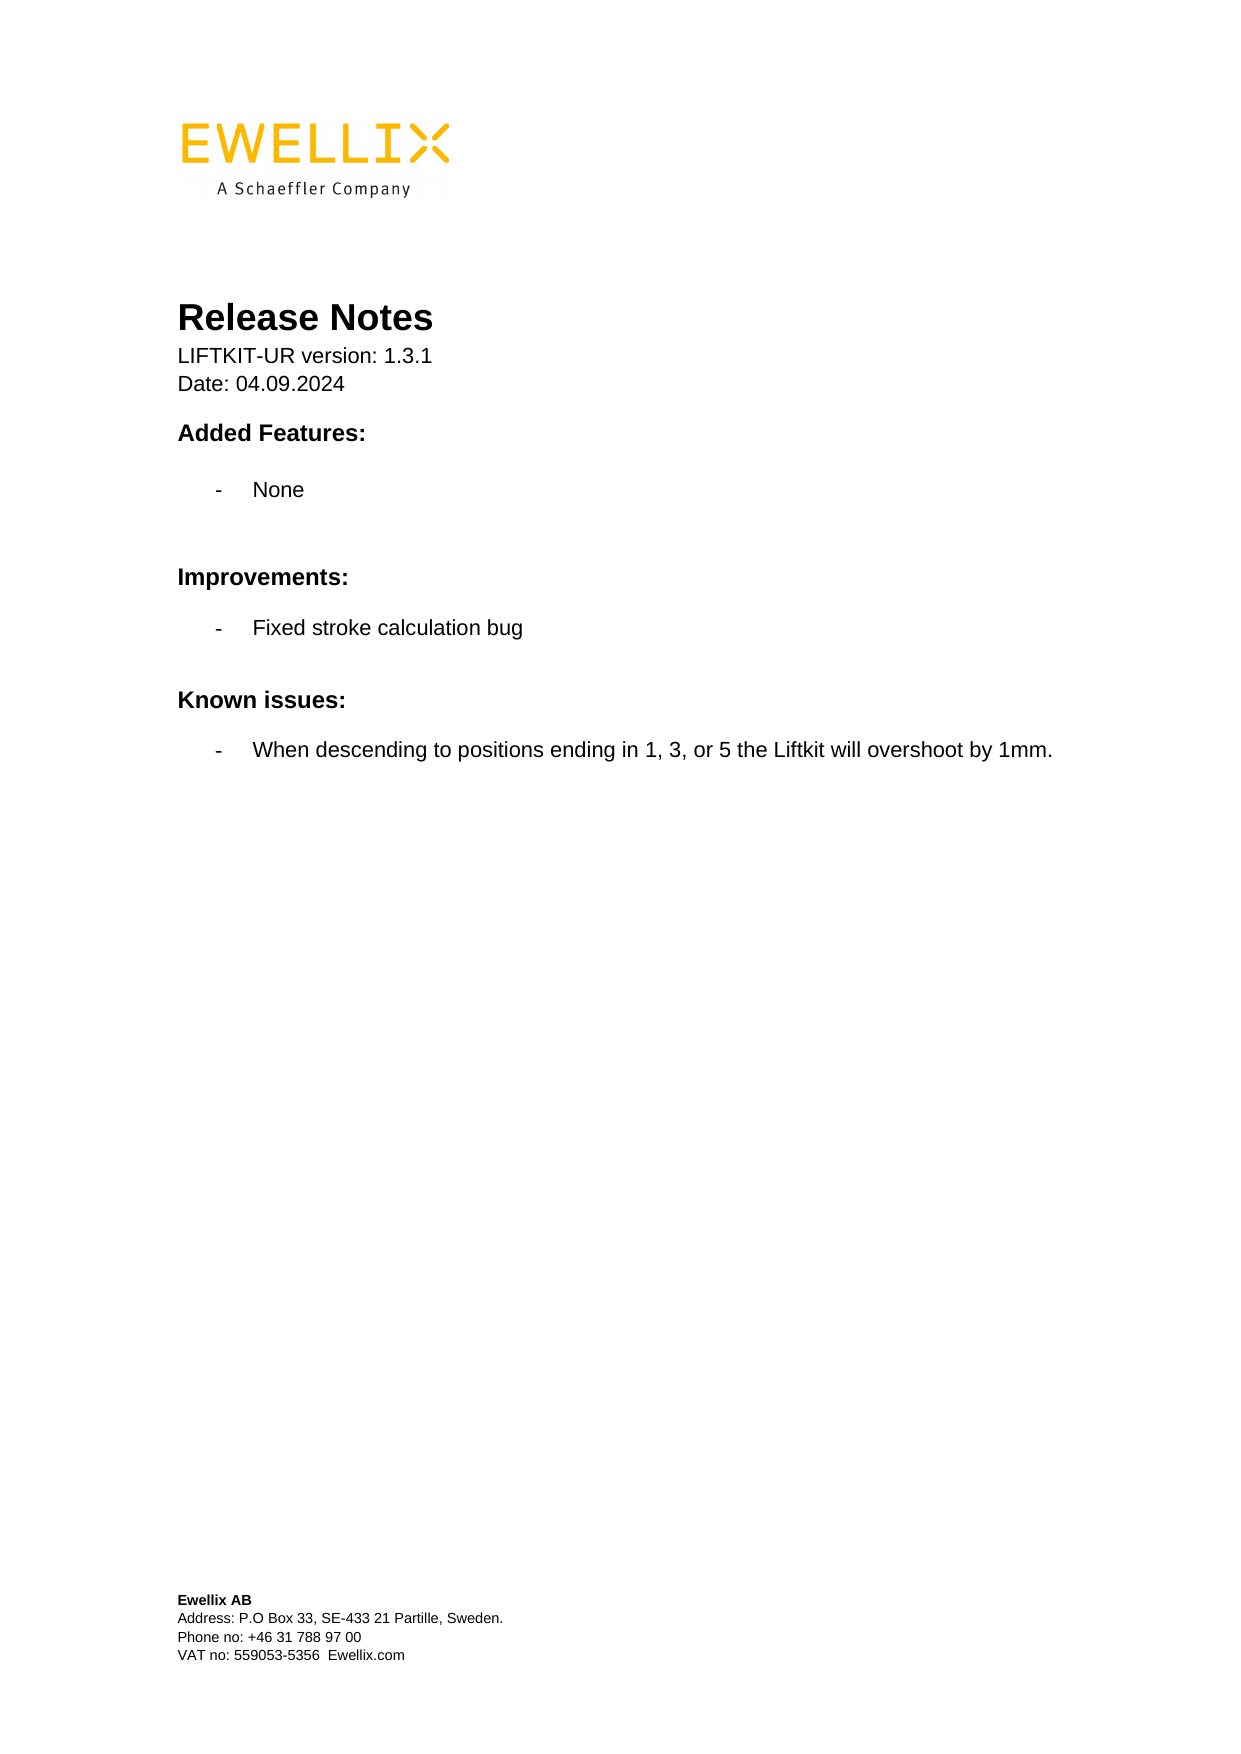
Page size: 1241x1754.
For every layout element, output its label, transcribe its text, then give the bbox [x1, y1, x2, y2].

text Added Features: [177, 419, 1063, 447]
text LIFTKIT-UR version: 1.3.1 [177, 343, 1063, 368]
text Improvements: [177, 563, 1063, 591]
picture [177, 118, 454, 203]
text Known issues: [177, 686, 1063, 713]
list Fixed stroke calculation bug [215, 614, 1063, 640]
list When descending to positions ending in 1, 3, or 5 the Liftkit will overshoot by 1mm. [215, 737, 1063, 763]
list None [215, 477, 1063, 502]
text Date: 04.09.2024 [177, 370, 1063, 396]
text Release Notes [177, 295, 1063, 338]
